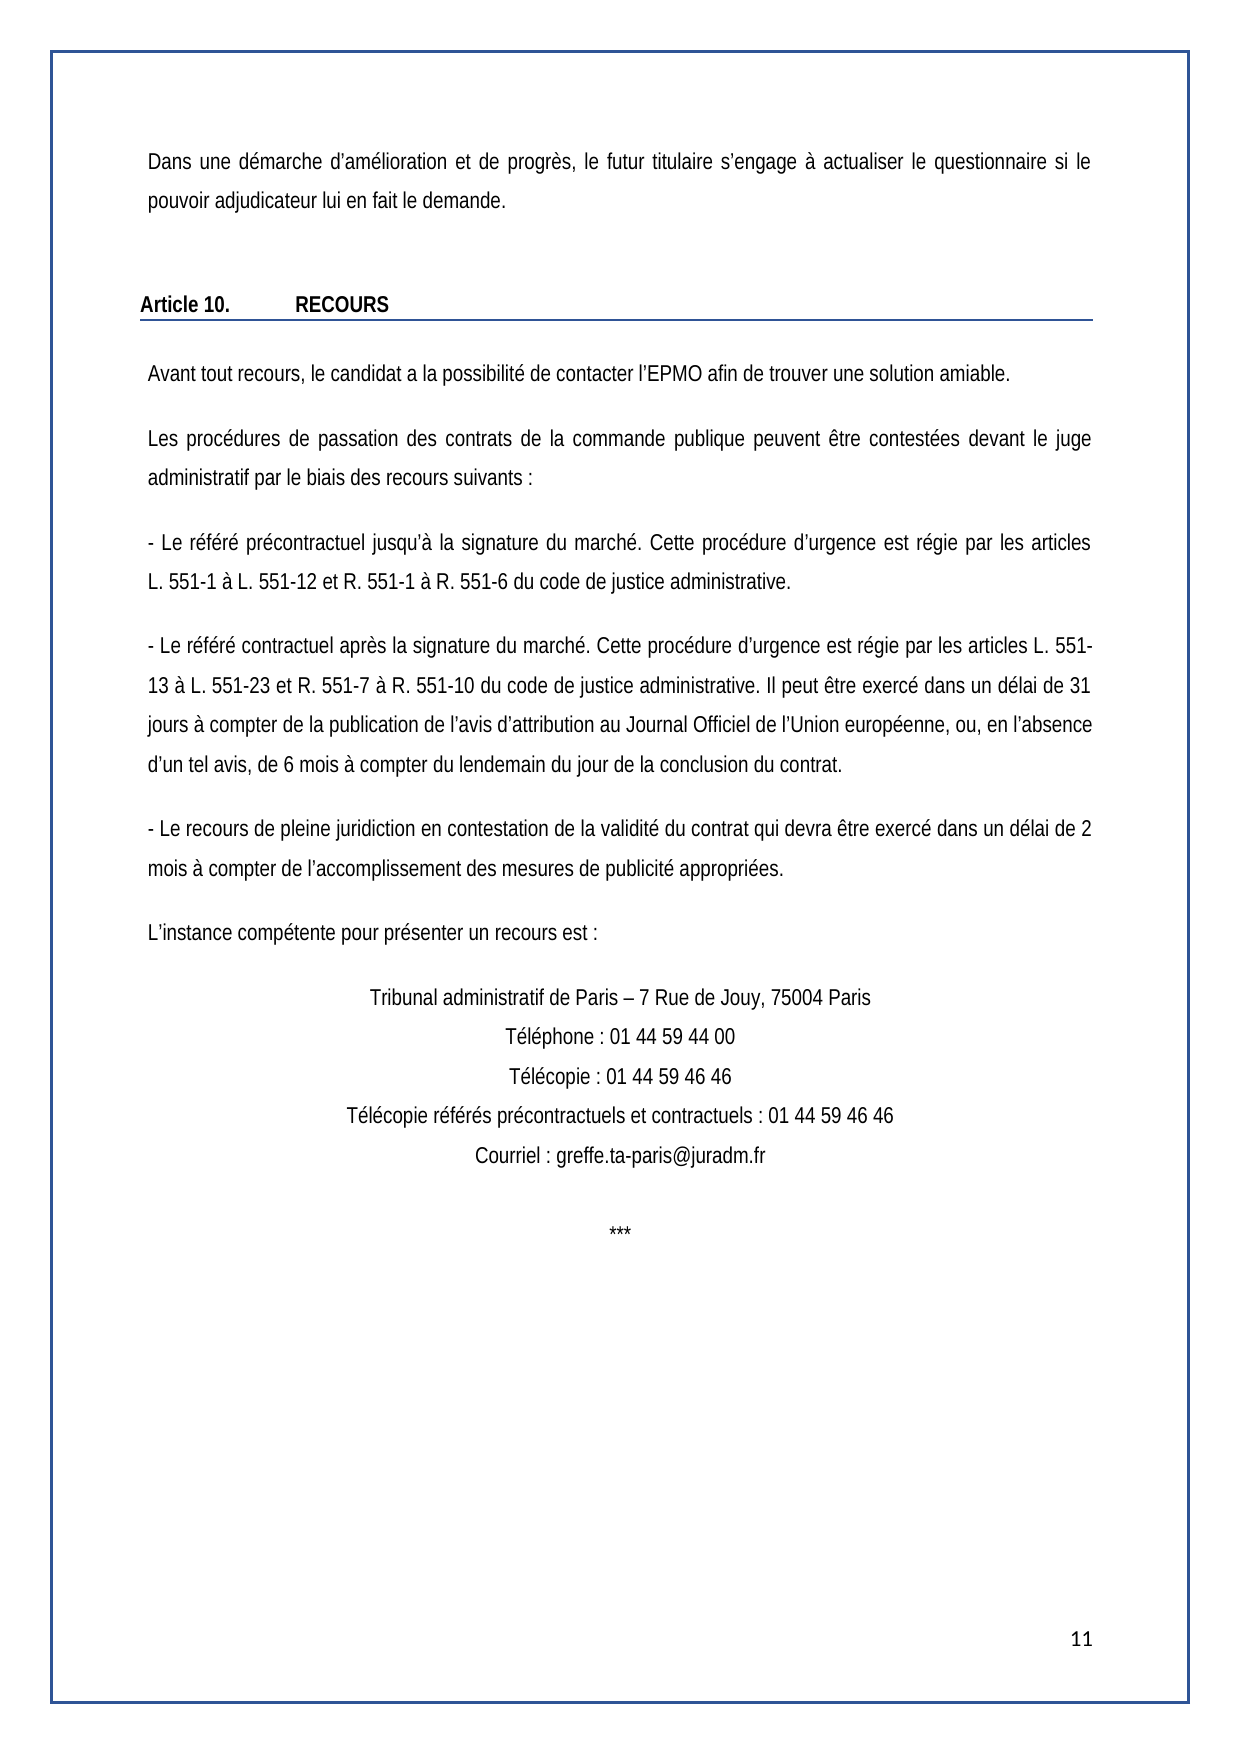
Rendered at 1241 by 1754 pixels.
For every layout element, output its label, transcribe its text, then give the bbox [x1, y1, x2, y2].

text Tribunal administratif de Paris – 7 Rue de Jouy, 75004 Paris [148, 984, 1093, 1010]
text L’instance compétente pour présenter un recours est : [148, 919, 1093, 946]
text - Le référé précontractuel jusqu’à la signature du marché. Cette procédure d’urgence est régie par les articles L. 551-1 à L. 551-12 et R. 551-1 à R. 551-6 du code de justice administrative. [148, 528, 1093, 594]
text Dans une démarche d’amélioration et de progrès, le futur titulaire s’engage à actualiser le questionnaire si le pouvoir adjudicateur lui en fait le demande. [148, 148, 1093, 213]
text Télécopie : 01 44 59 46 46 [148, 1063, 1093, 1089]
text - Le référé contractuel après la signature du marché. Cette procédure d’urgence est régie par les articles L. 551-13 à L. 551-23 et R. 551-7 à R. 551-10 du code de justice administrative. Il peut être exercé dans un délai de 31 jours à compter de la publication de l’avis d’attribution au Journal Officiel de l’Union européenne, ou, en l’absence d’un tel avis, de 6 mois à compter du lendemain du jour de la conclusion du contrat. [148, 632, 1093, 777]
text - Le recours de pleine juridiction en contestation de la validité du contrat qui devra être exercé dans un délai de 2 mois à compter de l’accomplissement des mesures de publicité appropriées. [148, 815, 1093, 881]
text Télécopie référés précontractuels et contractuels : 01 44 59 46 46 [148, 1102, 1093, 1129]
list RECOURS [140, 291, 1093, 319]
text *** [148, 1221, 1093, 1247]
text Courriel : greffe.ta-paris@juradm.fr [148, 1142, 1093, 1168]
text Les procédures de passation des contrats de la commande publique peuvent être contestées devant le juge administratif par le biais des recours suivants : [148, 424, 1093, 490]
text Avant tout recours, le candidat a la possibilité de contacter l’EPMO afin de trouver une solution amiable. [148, 360, 1093, 386]
text Téléphone : 01 44 59 44 00 [148, 1023, 1093, 1050]
